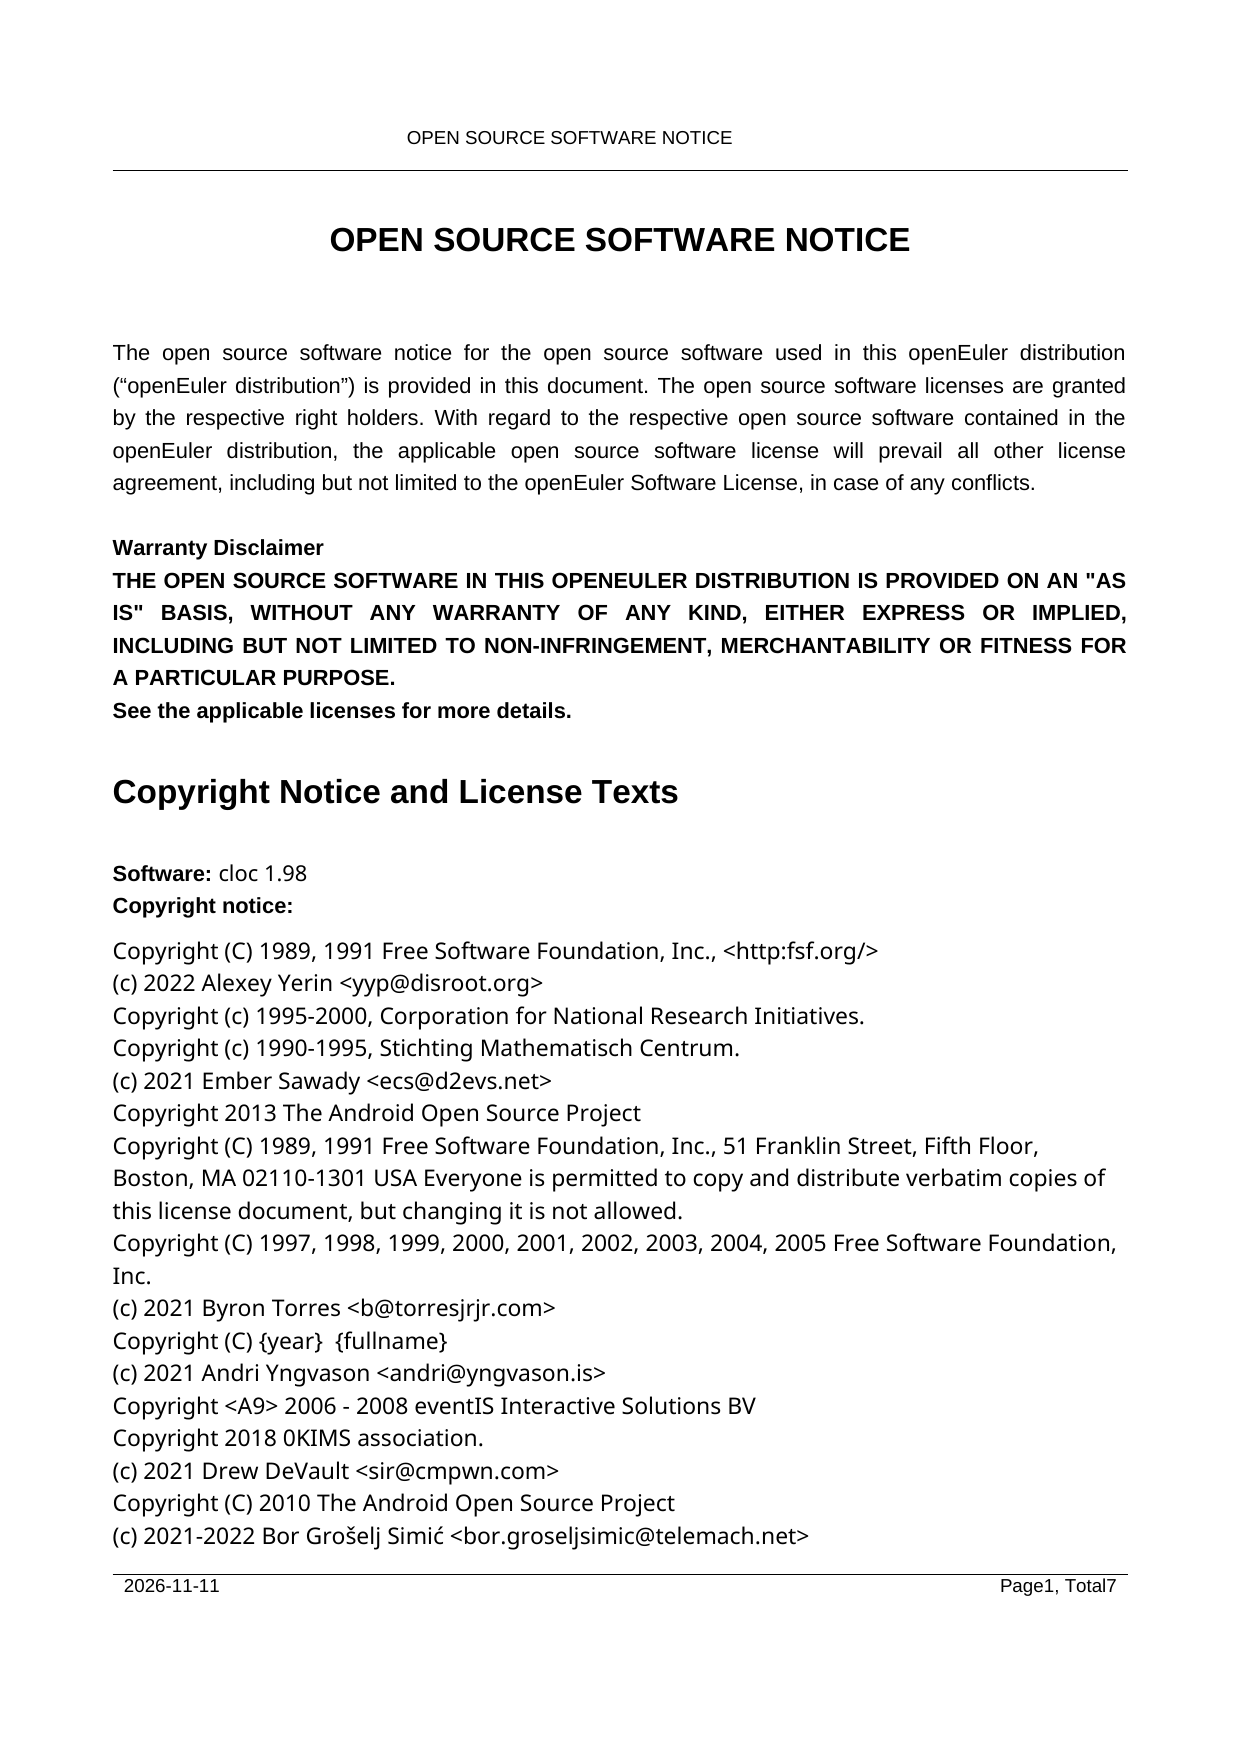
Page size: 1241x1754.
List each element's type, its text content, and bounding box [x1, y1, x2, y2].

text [112, 934, 1128, 1551]
text Copyright Notice and License Texts [112, 759, 1128, 824]
text THE OPEN SOURCE SOFTWARE IN THIS OPENEULER DISTRIBUTION IS PROVIDED ON AN "AS IS" BASIS, WITHOUT ANY WARRANTY OF ANY KIND, EITHER EXPRESS OR IMPLIED, INCLUDING BUT NOT LIMITED TO NON-INFRINGEMENT, MERCHANTABILITY OR FITNESS FOR A PARTICULAR PURPOSE. See the applicable licenses for more details. [112, 564, 1128, 726]
text Copyright notice: [112, 889, 1128, 921]
text The open source software notice for the open source software used in this openEuler distribution (“openEuler distribution”) is provided in this document. The open source software licenses are granted by the respective right holders. With regard to the respective open source software contained in the openEuler distribution, the applicable open source software license will prevail all other license agreement, including but not limited to the openEuler Software License, in case of any conflicts. [112, 336, 1128, 499]
text Warranty Disclaimer [112, 531, 1128, 564]
title Software: cloc 1.98 [112, 856, 1128, 889]
text OPEN SOURCE SOFTWARE NOTICE [112, 206, 1128, 271]
